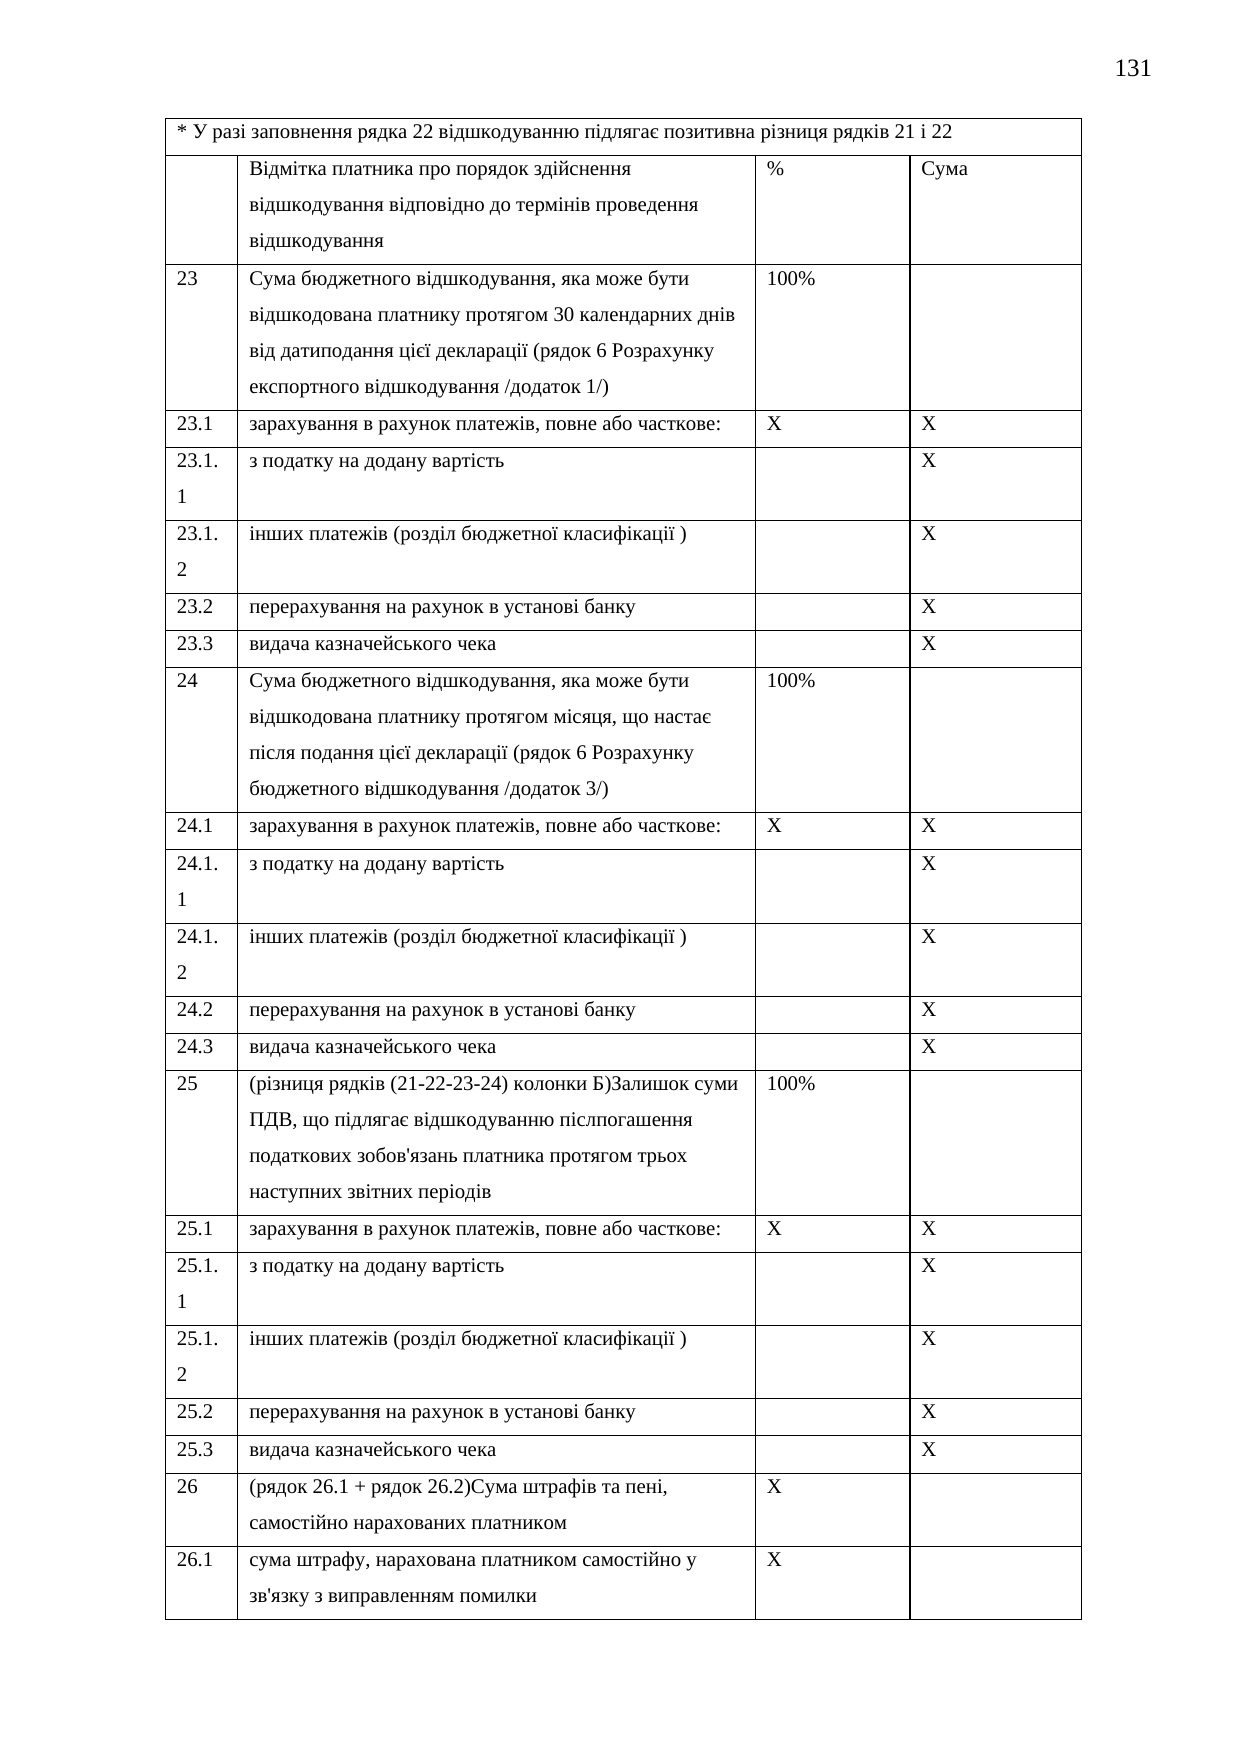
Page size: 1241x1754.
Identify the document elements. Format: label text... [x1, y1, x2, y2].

table_cell 100% [756, 668, 909, 812]
table_cell 100% [756, 265, 909, 409]
table_cell X [911, 1399, 1081, 1435]
table_cell X [911, 631, 1081, 667]
table_cell з податку на додану вартiсть [238, 1253, 755, 1325]
table_cell видача казначейського чека [238, 631, 755, 667]
table_cell 25 [166, 1071, 237, 1215]
table_cell [756, 1436, 909, 1472]
table_cell 23.1 [166, 411, 237, 447]
table_cell X [756, 813, 909, 849]
table_cell зарахування в рахунок платежiв, повне або часткове: [238, 813, 755, 849]
table_cell X [911, 448, 1081, 520]
table_cell X [911, 1326, 1081, 1398]
table_cell з податку на додану вартiсть [238, 448, 755, 520]
table_cell X [756, 1547, 909, 1619]
table_cell (рiзниця рядкiв (21-22-23-24) колонки Б)Залишок суми ПДВ, що пiдлягає вiдшкодуванню пiслпогашення податкових зобов'язань платника протягом трьох наступних звiтних перiодiв [238, 1071, 755, 1215]
table_cell X [911, 594, 1081, 630]
table_cell [756, 1034, 909, 1070]
table_cell [756, 1399, 909, 1435]
table_cell X [756, 411, 909, 447]
table_cell Сума бюджетного вiдшкодування, яка може бути вiдшкодована платнику протягом 30 календарних днiв вiд датиподання цiєї декларацiї (рядок 6 Розрахунку експортного вiдшкодування /додаток 1/) [238, 265, 755, 409]
table_cell [911, 1474, 1081, 1546]
table_cell 26.1 [166, 1547, 237, 1619]
table_cell [756, 521, 909, 593]
table_cell (рядок 26.1 + рядок 26.2)Сума штрафiв та пенi, самостiйно нарахованих платником [238, 1474, 755, 1546]
table_cell X [911, 1216, 1081, 1252]
table_cell 24.2 [166, 997, 237, 1033]
table_cell [756, 1326, 909, 1398]
table_cell перерахування на рахунок в установi банку [238, 1399, 755, 1435]
table_cell [756, 448, 909, 520]
table_cell видача казначейського чека [238, 1034, 755, 1070]
table_cell [756, 631, 909, 667]
table_cell [911, 1071, 1081, 1215]
table_cell 23.1.2 [166, 521, 237, 593]
table_cell видача казначейського чека [238, 1436, 755, 1472]
table_cell 24.1 [166, 813, 237, 849]
table_cell X [756, 1474, 909, 1546]
table_cell перерахування на рахунок в установi банку [238, 594, 755, 630]
table_cell 25.1 [166, 1216, 237, 1252]
table_cell 25.1.1 [166, 1253, 237, 1325]
table_cell [756, 997, 909, 1033]
table_cell % [756, 156, 909, 264]
table_cell сума штрафу, нарахована платником самостiйно у зв'язку з виправленням помилки [238, 1547, 755, 1619]
table_cell 23.3 [166, 631, 237, 667]
table_cell 25.2 [166, 1399, 237, 1435]
table_cell 24.3 [166, 1034, 237, 1070]
table_cell зарахування в рахунок платежiв, повне або часткове: [238, 411, 755, 447]
table_cell X [911, 1436, 1081, 1472]
table_cell X [911, 1034, 1081, 1070]
table_cell X [911, 521, 1081, 593]
table_cell 100% [756, 1071, 909, 1215]
table_cell X [911, 411, 1081, 447]
table_cell Сума бюджетного вiдшкодування, яка може бути вiдшкодована платнику протягом мiсяця, що настає пiсля подання цiєї декларацiї (рядок 6 Розрахунку бюджетного вiдшкодування /додаток 3/) [238, 668, 755, 812]
table_cell 24.1.1 [166, 850, 237, 922]
table_cell Сума [911, 156, 1081, 264]
table_cell 23.2 [166, 594, 237, 630]
table_cell зарахування в рахунок платежiв, повне або часткове: [238, 1216, 755, 1252]
table_cell [911, 668, 1081, 812]
table_cell перерахування на рахунок в установi банку [238, 997, 755, 1033]
table_cell X [756, 1216, 909, 1252]
table_cell iнших платежiв (роздiл бюджетної класифiкацiї ) [238, 521, 755, 593]
table_cell [756, 924, 909, 996]
table_cell iнших платежiв (роздiл бюджетної класифiкацiї ) [238, 924, 755, 996]
table_cell * У разi заповнення рядка 22 вiдшкодуванню пiдлягає позитивна рiзниця рядкiв 21 i 22 [166, 119, 1081, 155]
table_cell X [911, 1253, 1081, 1325]
table_cell X [911, 924, 1081, 996]
table_cell 23.1.1 [166, 448, 237, 520]
table_cell [756, 850, 909, 922]
table_cell iнших платежiв (роздiл бюджетної класифiкацiї ) [238, 1326, 755, 1398]
table_cell Вiдмiтка платника про порядок здiйснення вiдшкодування вiдповiдно до термiнiв проведення вiдшкодування [238, 156, 755, 264]
table_cell [911, 1547, 1081, 1619]
table_cell [756, 594, 909, 630]
table_cell X [911, 850, 1081, 922]
table_cell 24.1.2 [166, 924, 237, 996]
table_cell з податку на додану вартiсть [238, 850, 755, 922]
table_cell [911, 265, 1081, 409]
table_cell 24 [166, 668, 237, 812]
table_cell [756, 1253, 909, 1325]
table_cell X [911, 997, 1081, 1033]
table_cell X [911, 813, 1081, 849]
table_cell 26 [166, 1474, 237, 1546]
table_cell 25.3 [166, 1436, 237, 1472]
table_cell [166, 156, 237, 264]
table_cell 25.1.2 [166, 1326, 237, 1398]
table_cell 23 [166, 265, 237, 409]
